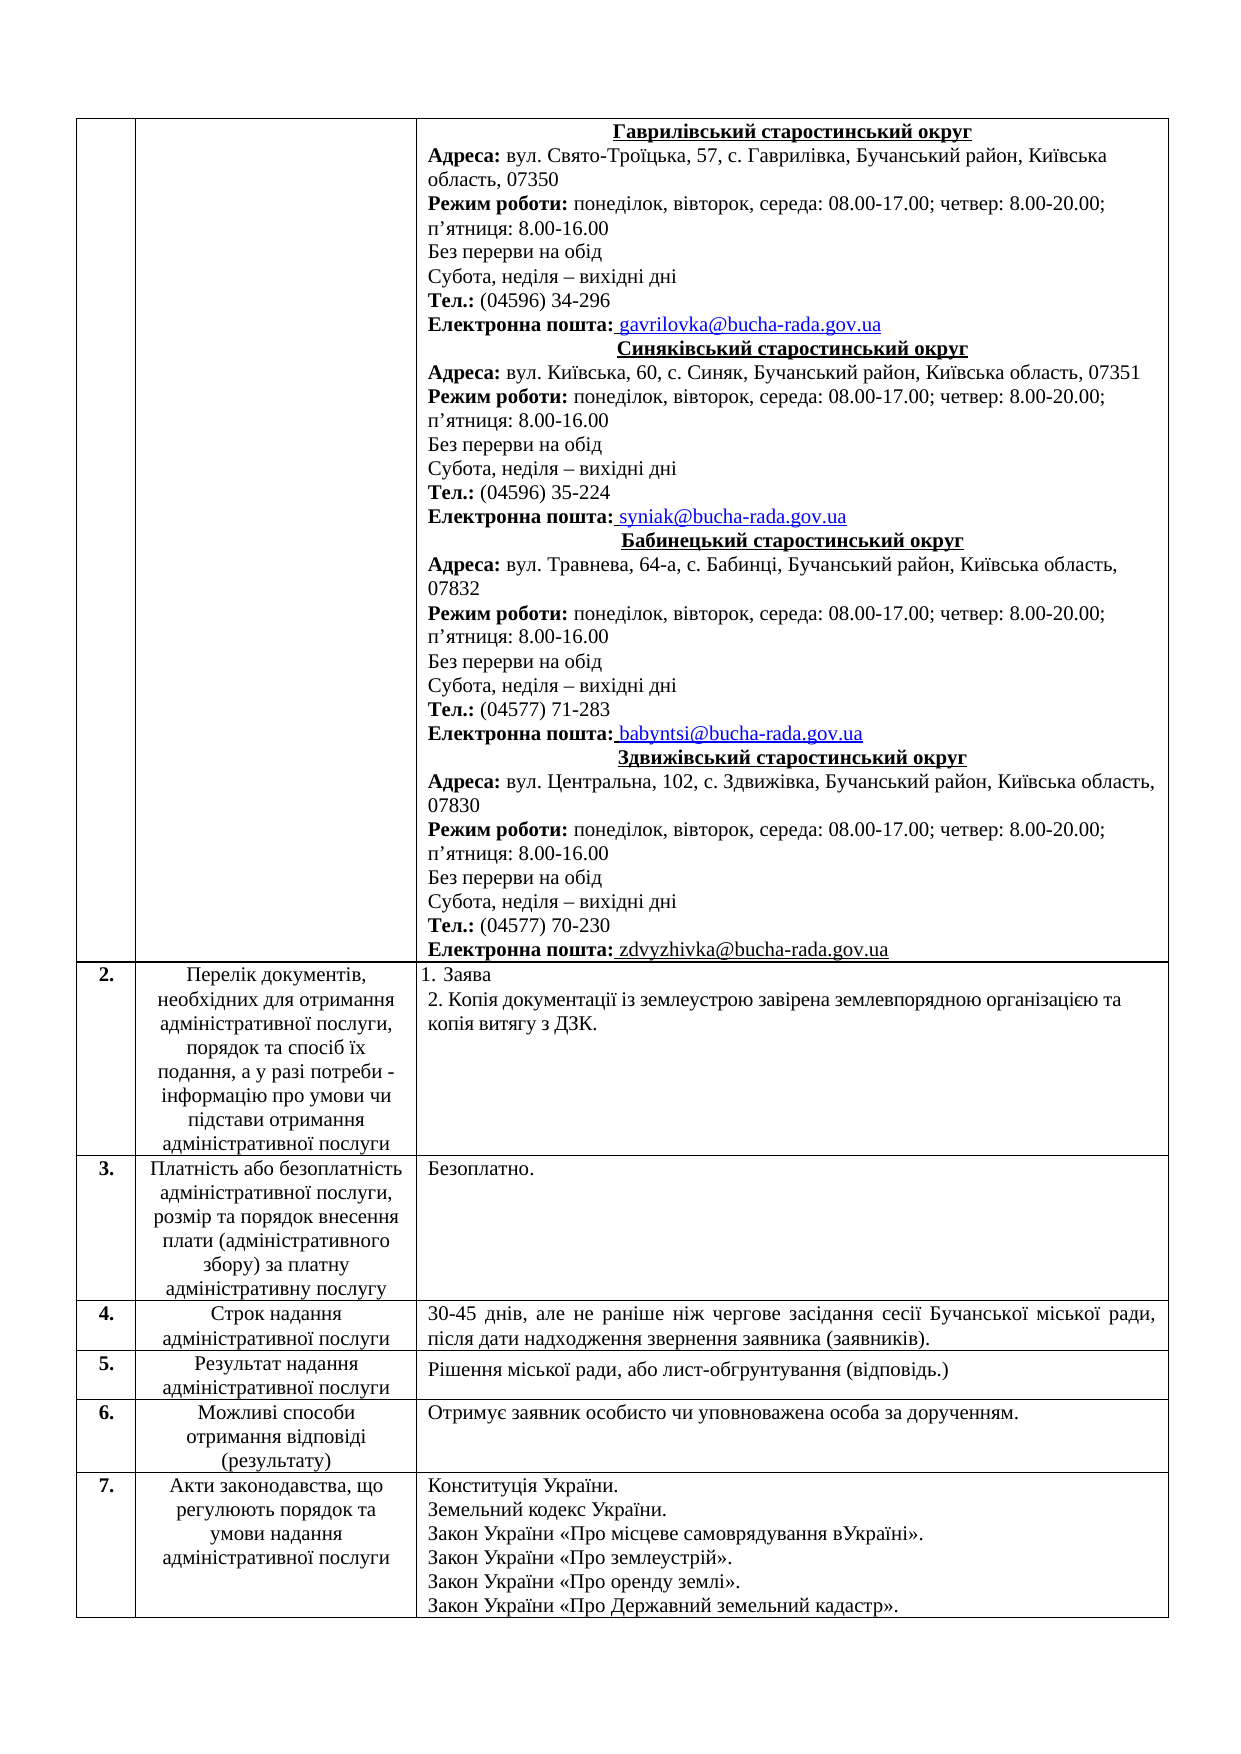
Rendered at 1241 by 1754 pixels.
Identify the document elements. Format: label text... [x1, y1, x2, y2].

table_cell Отримує заявник особисто чи уповноважена особа за дорученням. [417, 1400, 1168, 1472]
table_cell 7. [77, 1473, 135, 1617]
table_cell 3. [77, 1156, 135, 1300]
table_cell Строк надання адміністративної послуги [136, 1301, 211, 1349]
table_cell 4. [77, 1301, 135, 1349]
table_cell 5. [77, 1351, 135, 1399]
table_cell Строк надання адміністративної послуги [342, 1301, 416, 1349]
table_cell 2. [77, 963, 135, 1155]
table_cell 6. [77, 1400, 135, 1472]
table_cell Платність або безоплатність адміністративної послуги, розмір та порядок внесення плати (адміністративного збору) за платну адміністративну послугу [136, 1156, 203, 1300]
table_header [136, 119, 416, 961]
table_cell 30-45 днів, але не раніше ніж чергове засідання сесії Бучанської міської ради, після дати надходження звернення заявника (заявників). [417, 1301, 1168, 1349]
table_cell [136, 1473, 416, 1617]
table_cell Можливі способи отримання відповіді (результату) [136, 1400, 221, 1472]
table_cell Платність або безоплатність адміністративної послуги, розмір та порядок внесення плати (адміністративного збору) за платну адміністративну послугу [349, 1156, 416, 1300]
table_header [417, 119, 1168, 961]
table_header 1. [77, 119, 135, 961]
table_cell Безоплатно. [417, 1156, 1168, 1300]
table_cell Перелік документів, необхідних для отримання адміністративної послуги, порядок та спосіб їх подання, а у разі потреби - інформацію про умови чи підстави отримання адміністративної послуги [136, 963, 416, 1155]
table_cell Результат надання адміністративної послуги [136, 1351, 416, 1399]
table_cell Заява 2. Копія документації із землеустрою завірена землевпорядною організацією та копія витягу з ДЗК. [417, 963, 1168, 1155]
table_cell Рішення міської ради, або лист-обгрунтування (відповідь.) [417, 1351, 1168, 1399]
table_cell Можливі способи отримання відповіді (результату) [331, 1400, 416, 1472]
